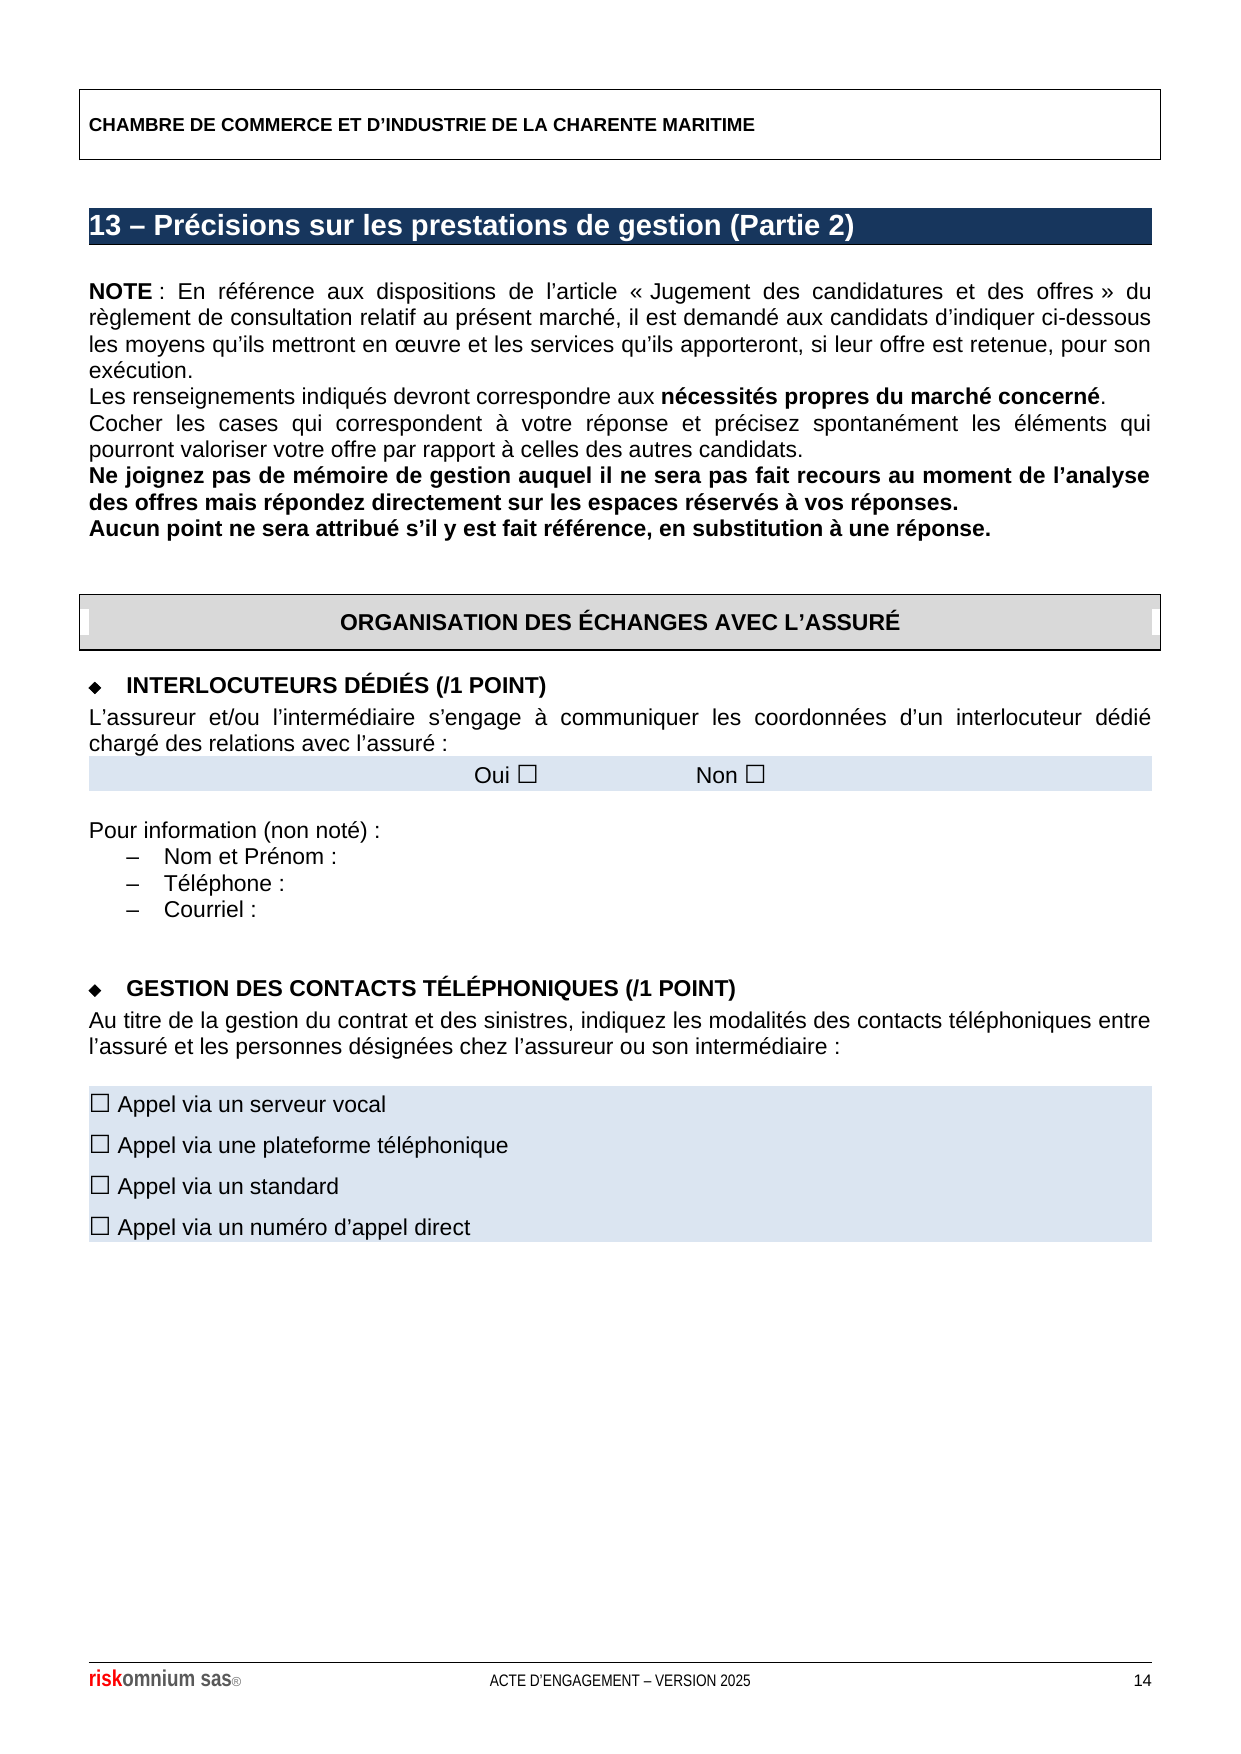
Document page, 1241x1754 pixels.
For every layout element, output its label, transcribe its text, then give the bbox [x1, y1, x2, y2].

text Appel via un standard [89, 1167, 1152, 1201]
text Ne joignez pas de mémoire de gestion auquel il ne sera pas fait recours au moment de l’analyse des offres mais répondez directement sur les espaces réservés à vos réponses. [89, 462, 1152, 515]
list Nom et Prénom : [126, 843, 1152, 869]
text Appel via un serveur vocal [89, 1086, 1152, 1120]
text 13 – Précisions sur les prestations de gestion (Partie 2) [89, 208, 1152, 244]
list GESTION DES CONTACTS TÉLÉPHONIQUES (/1 POINT) [89, 975, 1152, 1001]
text Oui Non [89, 756, 1152, 791]
text NOTE : En référence aux dispositions de l’article « Jugement des candidatures et des offres » du règlement de consultation relatif au présent marché, il est demandé aux candidats d’indiquer ci-dessous les moyens qu’ils mettront en œuvre et les services qu’ils apporteront, si leur offre est retenue, pour son exécution. [89, 278, 1152, 383]
text Au titre de la gestion du contrat et des sinistres, indiquez les modalités des contacts téléphoniques entre l’assuré et les personnes désignées chez l’assureur ou son intermédiaire : [89, 1007, 1152, 1059]
text Pour information (non noté) : [89, 817, 1152, 843]
text Aucun point ne sera attribué s’il y est fait référence, en substitution à une réponse. [89, 515, 1152, 541]
list Courriel : [126, 896, 1152, 922]
text Les renseignements indiqués devront correspondre aux nécessités propres du marché concerné. [89, 383, 1152, 409]
text L’assureur et/ou l’intermédiaire s’engage à communiquer les coordonnées d’un interlocuteur dédié chargé des relations avec l’assuré : [89, 704, 1152, 756]
text ORGANISATION DES ÉCHANGES AVEC L’ASSURÉ [89, 609, 1152, 632]
list INTERLOCUTEURS DÉDIÉS (/1 POINT) [89, 672, 1152, 698]
text Cocher les cases qui correspondent à votre réponse et précisez spontanément les éléments qui pourront valoriser votre offre par rapport à celles des autres candidats. [89, 409, 1152, 462]
text Appel via une plateforme téléphonique [89, 1126, 1152, 1161]
text Appel via un numéro d’appel direct [89, 1208, 1152, 1242]
list Téléphone : [126, 869, 1152, 896]
